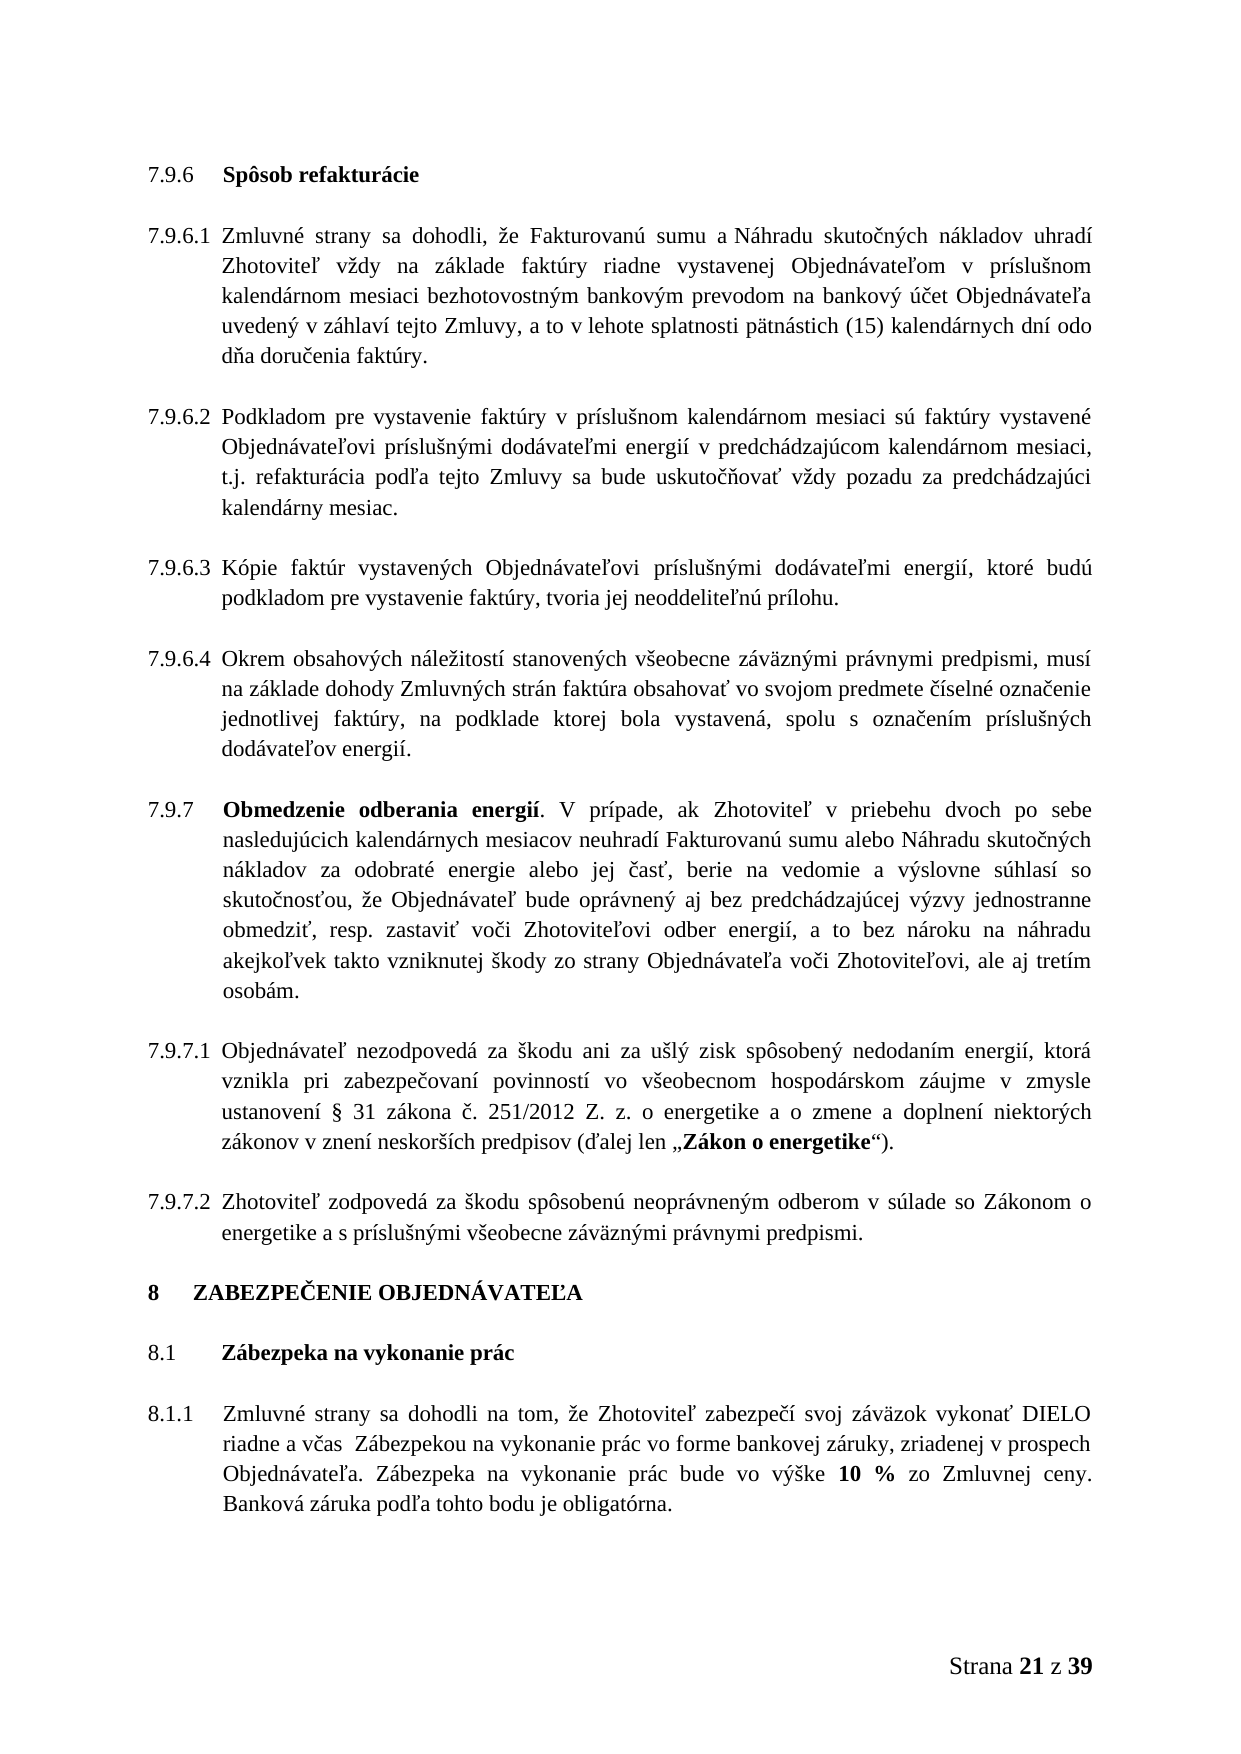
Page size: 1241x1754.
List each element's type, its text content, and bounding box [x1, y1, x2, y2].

list Zábezpeka na vykonanie prác [148, 1339, 1093, 1366]
list Zmluvné strany sa dohodli, že Fakturovanú sumu a Náhradu skutočných nákladov uhradí Zhotoviteľ vždy na základe faktúry riadne vystavenej Objednávateľom v príslušnom kalendárnom mesiaci bezhotovostným bankovým prevodom na bankový účet Objednávateľa uvedený v záhlaví tejto Zmluvy, a to v lehote splatnosti pätnástich (15) kalendárnych dní odo dňa doručenia faktúry. [148, 222, 1093, 369]
list Spôsob refakturácie [148, 161, 1093, 188]
list Obmedzenie odberania energií. V prípade, ak Zhotoviteľ v priebehu dvoch po sebe nasledujúcich kalendárnych mesiacov neuhradí Fakturovanú sumu alebo Náhradu skutočných nákladov za odobraté energie alebo jej časť, berie na vedomie a výslovne súhlasí so skutočnosťou, že Objednávateľ bude oprávnený aj bez predchádzajúcej výzvy jednostranne obmedziť, resp. zastaviť voči Zhotoviteľovi odber energií, a to bez nároku na náhradu akejkoľvek takto vzniknutej škody zo strany Objednávateľa voči Zhotoviteľovi, ale aj tretím osobám. [148, 796, 1093, 1003]
list Zmluvné strany sa dohodli na tom, že Zhotoviteľ zabezpečí svoj záväzok vykonať DIELO riadne a včas Zábezpekou na vykonanie prác vo forme bankovej záruky, zriadenej v prospech Objednávateľa. Zábezpeka na vykonanie prác bude vo výške 10 % zo Zmluvnej ceny. Banková záruka podľa tohto bodu je obligatórna. [148, 1400, 1093, 1517]
list Objednávateľ nezodpovedá za škodu ani za ušlý zisk spôsobený nedodaním energií, ktorá vznikla pri zabezpečovaní povinností vo všeobecnom hospodárskom záujme v zmysle ustanovení § 31 zákona č. 251/2012 Z. z. o energetike a o zmene a doplnení niektorých zákonov v znení neskorších predpisov (ďalej len „Zákon o energetike“). [148, 1037, 1093, 1154]
list Zhotoviteľ zodpovedá za škodu spôsobenú neoprávneným odberom v súlade so Zákonom o energetike a s príslušnými všeobecne záväznými právnymi predpismi. [148, 1188, 1093, 1245]
list Kópie faktúr vystavených Objednávateľovi príslušnými dodávateľmi energií, ktoré budú podkladom pre vystavenie faktúry, tvoria jej neoddeliteľnú prílohu. [148, 554, 1093, 611]
list ZABEZPEČENIE OBJEDNÁVATEĽA [148, 1279, 1093, 1305]
list Podkladom pre vystavenie faktúry v príslušnom kalendárnom mesiaci sú faktúry vystavené Objednávateľovi príslušnými dodávateľmi energií v predchádzajúcom kalendárnom mesiaci, t.j. refakturácia podľa tejto Zmluvy sa bude uskutočňovať vždy pozadu za predchádzajúci kalendárny mesiac. [148, 403, 1093, 520]
list Okrem obsahových náležitostí stanovených všeobecne záväznými právnymi predpismi, musí na základe dohody Zmluvných strán faktúra obsahovať vo svojom predmete číselné označenie jednotlivej faktúry, na podklade ktorej bola vystavená, spolu s označením príslušných dodávateľov energií. [148, 644, 1093, 762]
